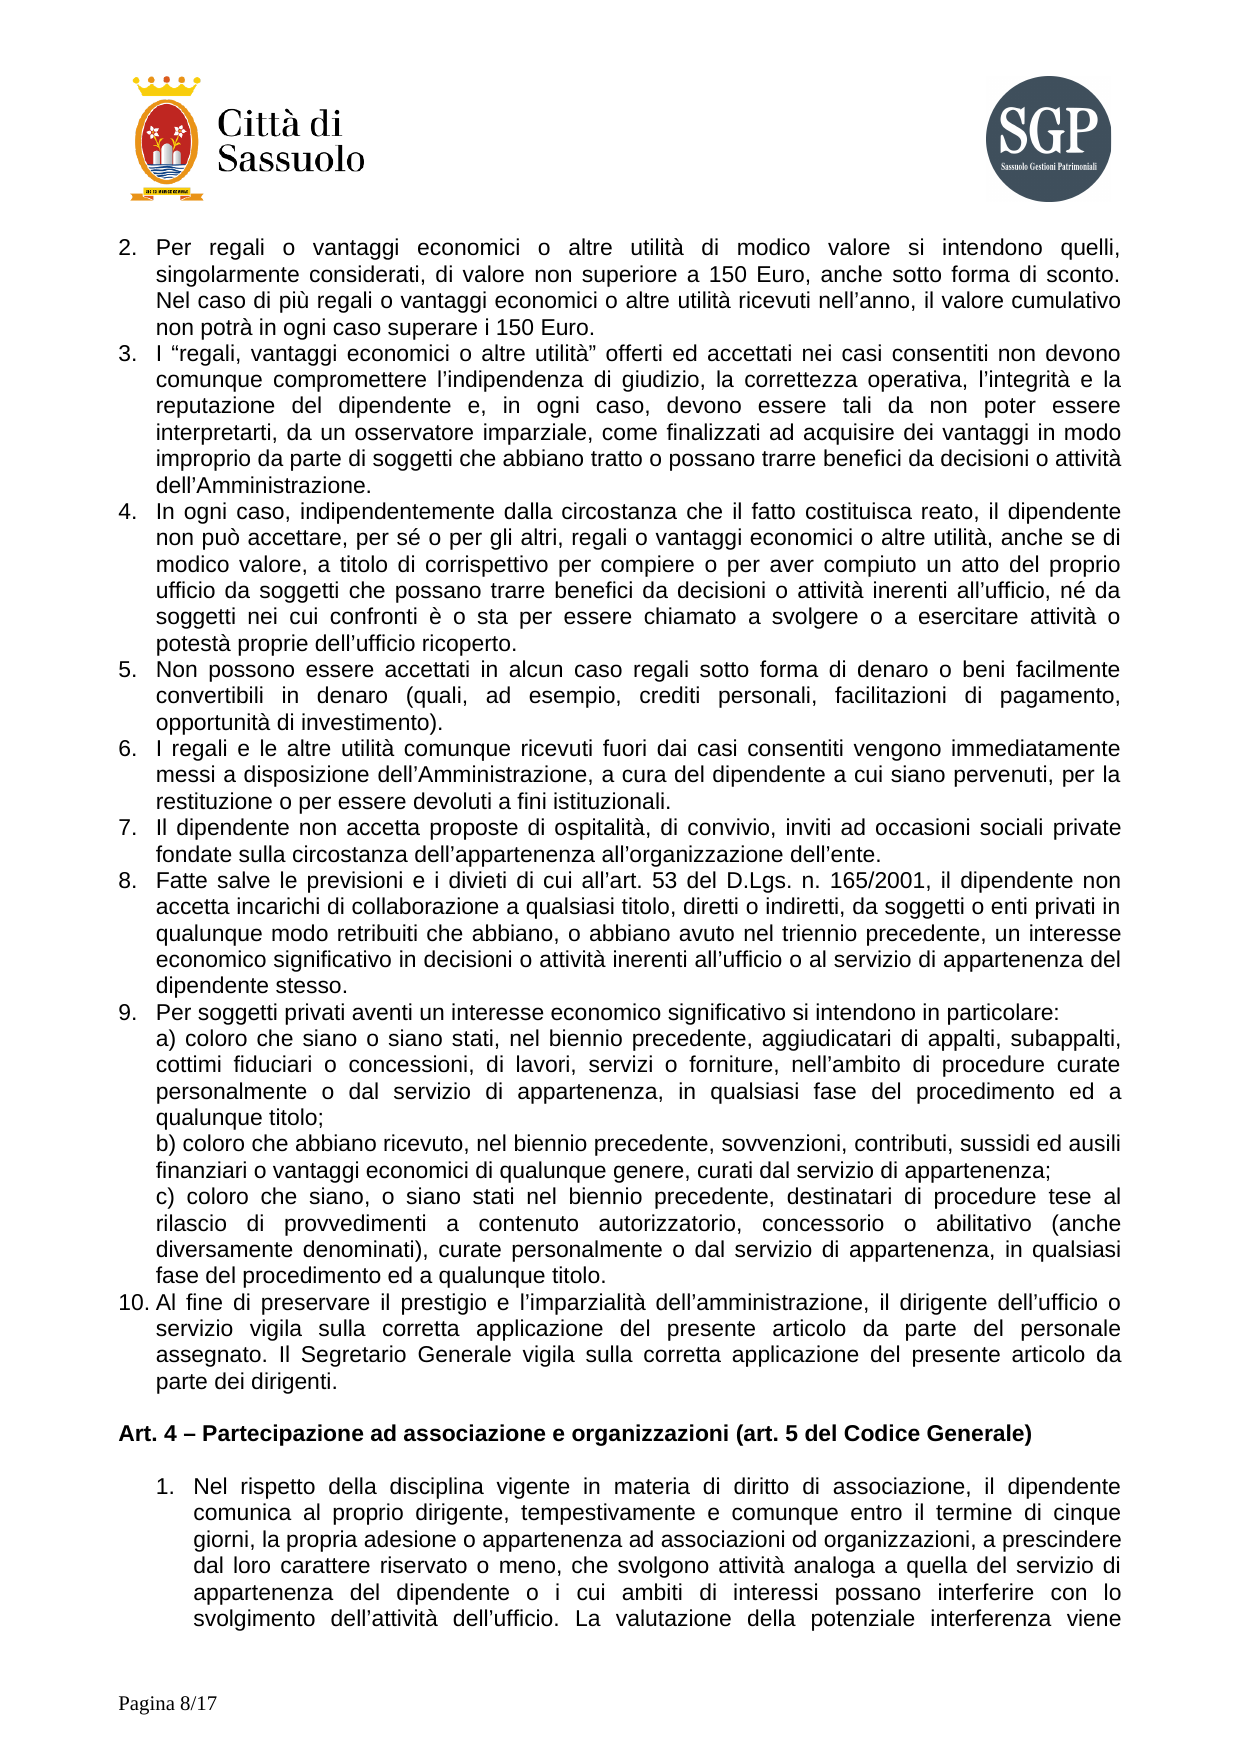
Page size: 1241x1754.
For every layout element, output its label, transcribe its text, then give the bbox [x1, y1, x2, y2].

list Al fine di preservare il prestigio e l’imparzialità dell’amministrazione, il dirigente dell’ufficio o servizio vigila sulla corretta applicazione del presente articolo da parte del personale assegnato. Il Segretario Generale vigila sulla corretta applicazione del presente articolo da parte dei dirigenti. [118, 1288, 1122, 1394]
text b) coloro che abbiano ricevuto, nel biennio precedente, sovvenzioni, contributi, sussidi ed ausili finanziari o vantaggi economici di qualunque genere, curati dal servizio di appartenenza; [156, 1130, 1122, 1183]
list Il dipendente non accetta proposte di ospitalità, di convivio, inviti ad occasioni sociali private fondate sulla circostanza dell’appartenenza all’organizzazione dell’ente. [118, 814, 1122, 867]
list Per regali o vantaggi economici o altre utilità di modico valore si intendono quelli, singolarmente considerati, di valore non superiore a 150 Euro, anche sotto forma di sconto. Nel caso di più regali o vantaggi economici o altre utilità ricevuti nell’anno, il valore cumulativo non potrà in ogni caso superare i 150 Euro. [118, 234, 1122, 340]
list Per soggetti privati aventi un interesse economico significativo si intendono in particolare: [118, 999, 1122, 1025]
picture [986, 76, 1112, 202]
list I regali e le altre utilità comunque ricevuti fuori dai casi consentiti vengono immediatamente messi a disposizione dell’Amministrazione, a cura del dipendente a cui siano pervenuti, per la restituzione o per essere devoluti a fini istituzionali. [118, 735, 1122, 814]
list Fatte salve le previsioni e i divieti di cui all’art. 53 del D.Lgs. n. 165/2001, il dipendente non accetta incarichi di collaborazione a qualsiasi titolo, diretti o indiretti, da soggetti o enti privati in qualunque modo retribuiti che abbiano, o abbiano avuto nel triennio precedente, un interesse economico significativo in decisioni o attività inerenti all’ufficio o al servizio di appartenenza del dipendente stesso. [118, 867, 1122, 999]
list I “regali, vantaggi economici o altre utilità” offerti ed accettati nei casi consentiti non devono comunque compromettere l’indipendenza di giudizio, la correttezza operativa, l’integrità e la reputazione del dipendente e, in ogni caso, devono essere tali da non poter essere interpretarti, da un osservatore imparziale, come finalizzati ad acquisire dei vantaggi in modo improprio da parte di soggetti che abbiano tratto o possano trarre benefici da decisioni o attività dell’Amministrazione. [118, 340, 1122, 498]
text c) coloro che siano, o siano stati nel biennio precedente, destinatari di procedure tese al rilascio di provvedimenti a contenuto autorizzatorio, concessorio o abilitativo (anche diversamente denominati), curate personalmente o dal servizio di appartenenza, in qualsiasi fase del procedimento ed a qualunque titolo. [156, 1183, 1122, 1288]
text a) coloro che siano o siano stati, nel biennio precedente, aggiudicatari di appalti, subappalti, cottimi fiduciari o concessioni, di lavori, servizi o forniture, nell’ambito di procedure curate personalmente o dal servizio di appartenenza, in qualsiasi fase del procedimento ed a qualunque titolo; [156, 1025, 1122, 1130]
text Art. 4 – Partecipazione ad associazione e organizzazioni (art. 5 del Codice Generale) [118, 1420, 1122, 1447]
list In ogni caso, indipendentemente dalla circostanza che il fatto costituisca reato, il dipendente non può accettare, per sé o per gli altri, regali o vantaggi economici o altre utilità, anche se di modico valore, a titolo di corrispettivo per compiere o per aver compiuto un atto del proprio ufficio da soggetti che possano trarre benefici da decisioni o attività inerenti all’ufficio, né da soggetti nei cui confronti è o sta per essere chiamato a svolgere o a esercitare attività o potestà proprie dell’ufficio ricoperto. [118, 498, 1122, 656]
picture [129, 76, 364, 201]
list Non possono essere accettati in alcun caso regali sotto forma di denaro o beni facilmente convertibili in denaro (quali, ad esempio, crediti personali, facilitazioni di pagamento, opportunità di investimento). [118, 656, 1122, 735]
